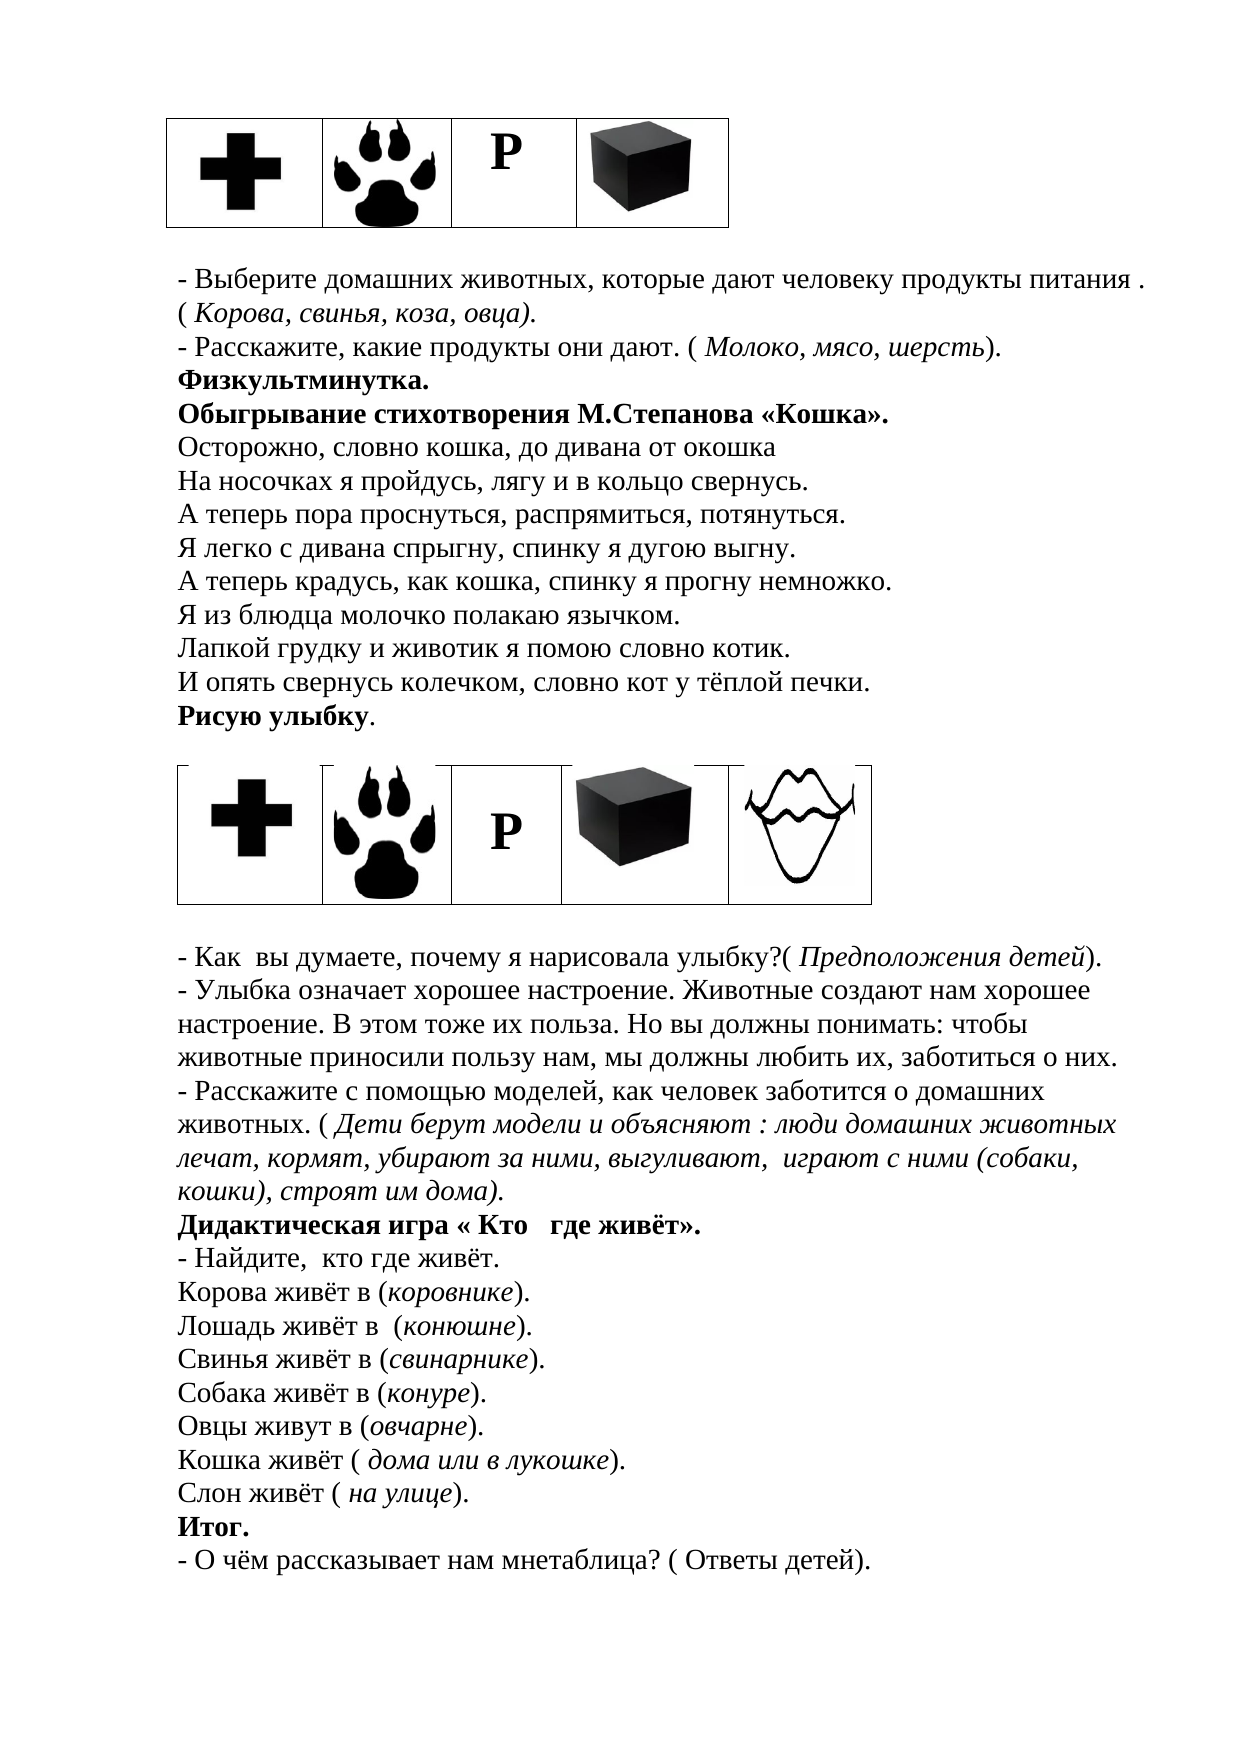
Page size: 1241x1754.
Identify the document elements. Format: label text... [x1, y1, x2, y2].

text - Расскажите с помощью моделей, как человек заботится о домашних животных. ( Дети берут модели и объясняют : люди домашних животных лечат, кормят, убирают за ними, выгуливают, играют с ними (собаки, кошки), строят им дома). [177, 1073, 1152, 1207]
table_header Р [452, 119, 576, 227]
picture [177, 119, 309, 227]
picture [333, 765, 436, 899]
text - Выберите домашних животных, которые дают человеку продукты питания . ( Корова, свинья, коза, овца). [177, 262, 1152, 329]
picture [188, 765, 320, 874]
text Кошка живёт ( дома или в лукошке). [177, 1442, 1152, 1475]
picture [587, 119, 694, 213]
table_header [436, 119, 451, 227]
table_header [323, 119, 334, 227]
text На носочках я пройдусь, лягу и в кольцо свернусь. [177, 463, 1152, 496]
text - Расскажите, какие продукты они дают. ( Молоко, мясо, шерсть). [177, 329, 1152, 362]
text Дидактическая игра « Кто где живёт». [177, 1207, 1152, 1241]
text - Как вы думаете, почему я нарисовала улыбку?( Предположения детей). [177, 939, 1152, 972]
text Я легко с дивана спрыгну, спинку я дугою выгну. [177, 530, 1152, 563]
text А теперь пора проснуться, распрямиться, потянуться. [177, 496, 1152, 530]
text Слон живёт ( на улице). [177, 1475, 1152, 1509]
text Итог. [177, 1509, 1152, 1542]
text Корова живёт в (коровнике). [177, 1274, 1152, 1308]
text Лапкой грудку и животик я помою словно котик. [177, 631, 1152, 664]
text А теперь крадусь, как кошка, спинку я прогну немножко. [177, 563, 1152, 597]
text Физкультминутка. [177, 362, 1152, 396]
text И опять свернусь колечком, словно кот у тёплой печки. [177, 664, 1152, 698]
text Собака живёт в (конуре). [177, 1375, 1152, 1408]
text Рисую улыбку. [177, 698, 1152, 731]
text - Найдите, кто где живёт. [177, 1241, 1152, 1274]
text Обыгрывание стихотворения М.Степанова «Кошка». [177, 396, 1152, 429]
table_header Р [452, 766, 561, 904]
text Лошадь живёт в (конюшне). [177, 1308, 1152, 1341]
picture [334, 119, 436, 227]
table_header [729, 766, 871, 904]
picture [744, 765, 856, 886]
table_header [309, 119, 322, 227]
text Я из блюдца молочко полакаю язычком. [177, 597, 1152, 631]
text Овцы живут в (овчарне). [177, 1408, 1152, 1442]
text - О чём рассказывает нам мнетаблица? ( Ответы детей). [177, 1542, 1152, 1576]
text Осторожно, словно кошка, до дивана от окошка [177, 429, 1152, 463]
table_header [577, 119, 728, 227]
table_header [167, 119, 177, 227]
table_header [323, 766, 451, 904]
table_header [562, 766, 728, 904]
picture [572, 765, 695, 868]
table_header [178, 766, 322, 904]
text Свинья живёт в (свинарнике). [177, 1341, 1152, 1375]
text - Улыбка означает хорошее настроение. Животные создают нам хорошее настроение. В этом тоже их польза. Но вы должны понимать: чтобы животные приносили пользу нам, мы должны любить их, заботиться о них. [177, 972, 1152, 1073]
